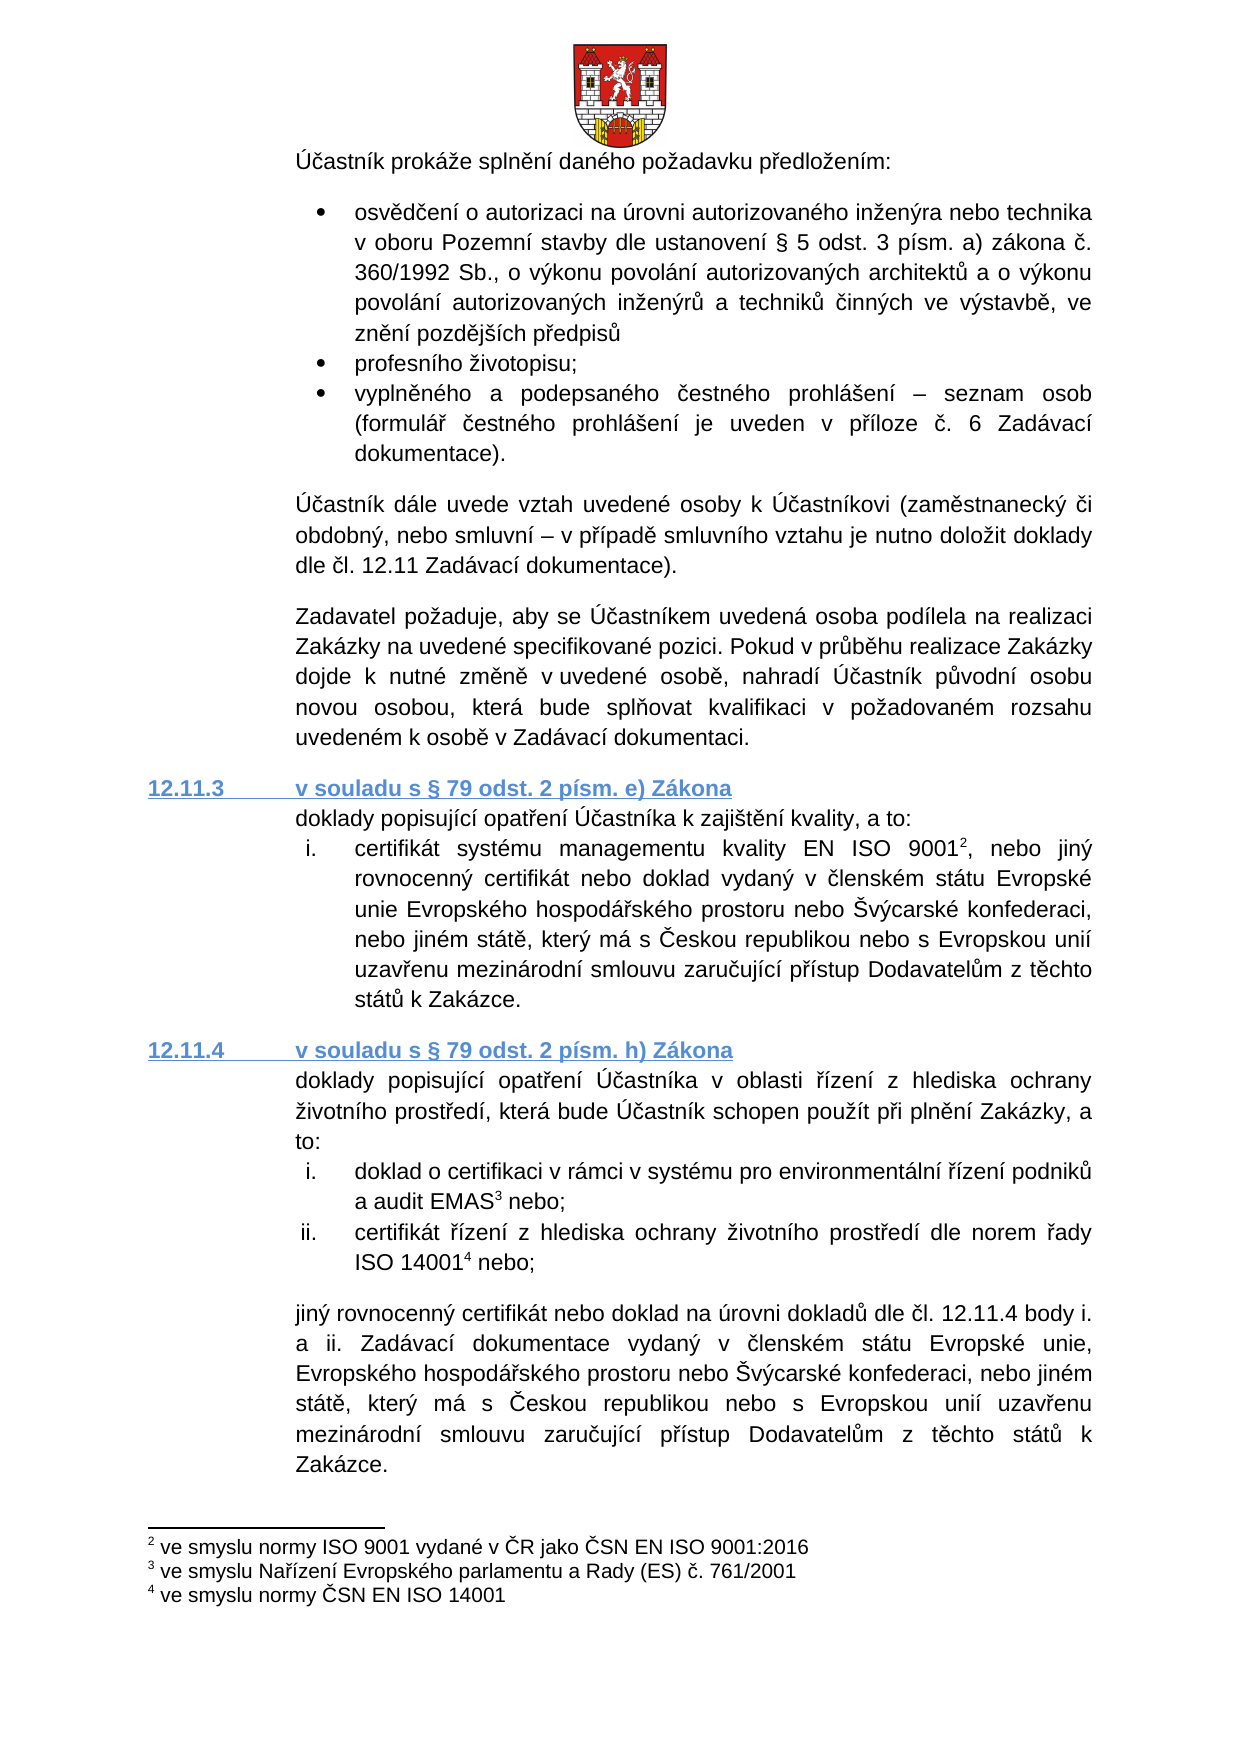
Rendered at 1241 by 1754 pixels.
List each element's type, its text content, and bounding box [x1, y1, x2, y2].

list doklad o certifikaci v rámci v systému pro environmentální řízení podniků a audit EMAS nebo; [317, 1158, 1093, 1214]
text jiný rovnocenný certifikát nebo doklad na úrovni dokladů dle čl. 12.11.4 body i. a ii. Zadávací dokumentace vydaný v členském státu Evropské unie, Evropského hospodářského prostoru nebo Švýcarské konfederaci, nebo jiném státě, který má s Českou republikou nebo s Evropskou unií uzavřenu mezinárodní smlouvu zaručující přístup Dodavatelům z těchto států k Zakázce. [295, 1300, 1093, 1477]
list vyplněného a podepsaného čestného prohlášení – seznam osob (formulář čestného prohlášení je uveden v příloze č. 6 Zadávací dokumentace). [317, 380, 1093, 467]
picture [573, 44, 667, 148]
list certifikát řízení z hlediska ochrany životního prostředí dle norem řady ISO 14001 nebo; [317, 1218, 1093, 1275]
subtitle 12.11.4 v souladu s § 79 odst. 2 písm. h) Zákona [148, 1037, 1093, 1063]
list profesního životopisu; [317, 350, 1093, 376]
list osvědčení o autorizaci na úrovni autorizovaného inženýra nebo technika v oboru Pozemní stavby dle ustanovení § 5 odst. 3 písm. a) zákona č. 360/1992 Sb., o výkonu povolání autorizovaných architektů a o výkonu povolání autorizovaných inženýrů a techniků činných ve výstavbě, ve znění pozdějších předpisů [317, 199, 1093, 346]
subtitle 12.11.3 v souladu s § 79 odst. 2 písm. e) Zákona [148, 775, 1093, 801]
text Účastník prokáže splnění daného požadavku předložením: [221, 148, 1093, 174]
text doklady popisující opatření Účastníka k zajištění kvality, a to: [295, 805, 1093, 831]
text Účastník dále uvede vztah uvedené osoby k Účastníkovi (zaměstnanecký či obdobný, nebo smluvní – v případě smluvního vztahu je nutno doložit doklady dle čl. 12.11 Zadávací dokumentace). [295, 491, 1093, 578]
list certifikát systému managementu kvality EN ISO 9001, nebo jiný rovnocenný certifikát nebo doklad vydaný v členském státu Evropské unie Evropského hospodářského prostoru nebo Švýcarské konfederaci, nebo jiném státě, který má s Českou republikou nebo s Evropskou unií uzavřenu mezinárodní smlouvu zaručující přístup Dodavatelům z těchto států k Zakázce. [317, 835, 1093, 1012]
text Zadavatel požaduje, aby se Účastníkem uvedená osoba podílela na realizaci Zakázky na uvedené specifikované pozici. Pokud v průběhu realizace Zakázky dojde k nutné změně v uvedené osobě, nahradí Účastník původní osobu novou osobou, která bude splňovat kvalifikaci v požadovaném rozsahu uvedeném k osobě v Zadávací dokumentaci. [295, 603, 1093, 750]
text doklady popisující opatření Účastníka v oblasti řízení z hlediska ochrany životního prostředí, která bude Účastník schopen použít při plnění Zakázky, a to: [295, 1067, 1093, 1154]
